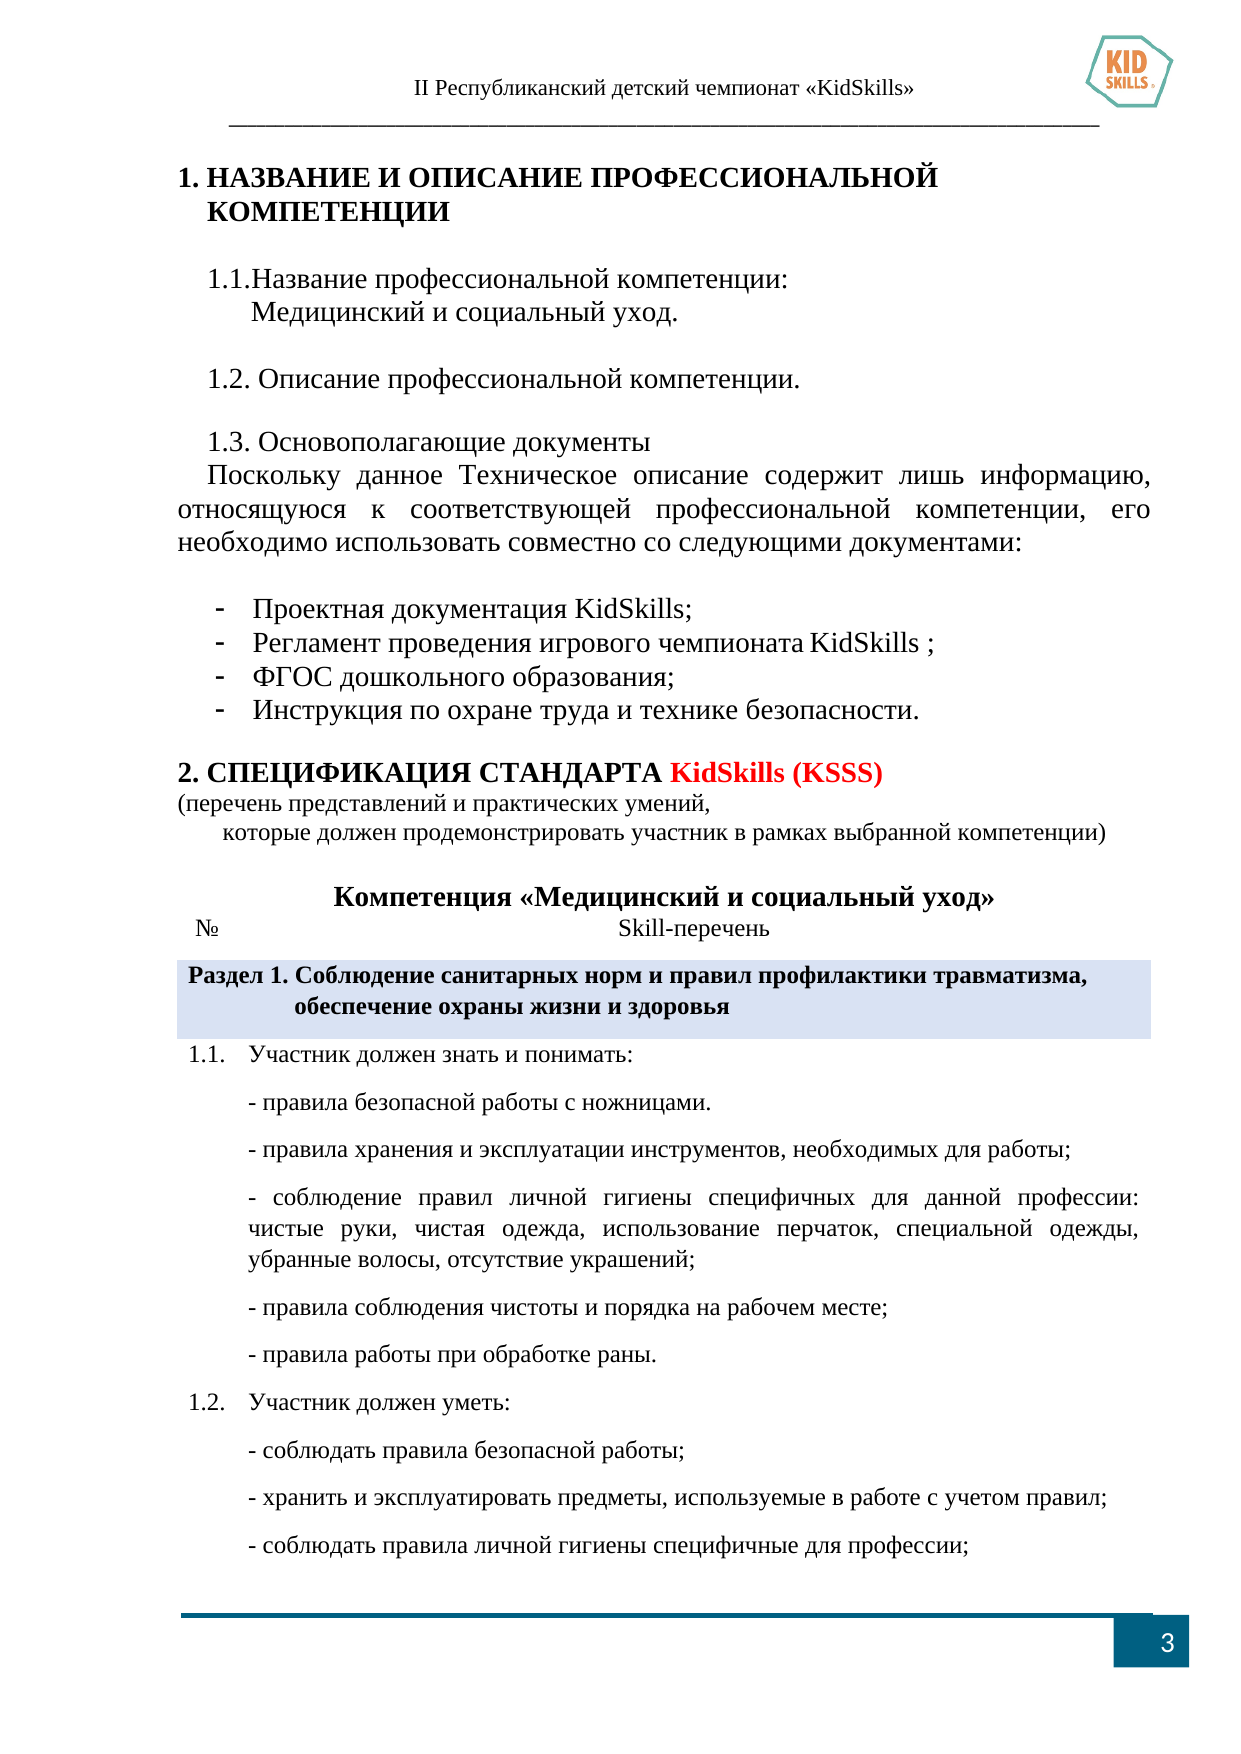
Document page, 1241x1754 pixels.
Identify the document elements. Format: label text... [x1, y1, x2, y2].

list Инструкция по охране труда и технике безопасности. [215, 692, 1152, 726]
list ФГОС дошкольного образования; [215, 659, 1152, 692]
text Медицинский и социальный уход. [177, 294, 1152, 328]
text Компетенция «Медицинский и социальный уход» [177, 879, 1152, 913]
text 2. СПЕЦИФИКАЦИЯ СТАНДАРТА KidSkills (KSSS) [177, 755, 1152, 788]
picture [1076, 18, 1179, 122]
text 1.2. Описание профессиональной компетенции. [177, 361, 1152, 395]
table_header № [177, 913, 237, 960]
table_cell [237, 1387, 1151, 1578]
text (перечень представлений и практических умений, [177, 788, 1152, 817]
table_cell 1.1. [177, 1039, 237, 1387]
list Проектная документация KidSkills; [215, 591, 1152, 625]
text Поскольку данное Техническое описание содержит лишь информацию, относящуюся к соответствующей профессиональной компетенции, его необходимо использовать совместно со следующими документами: [177, 457, 1152, 558]
table_cell 1.2. [177, 1387, 237, 1578]
text 1.1. Название профессиональной компетенции: [177, 261, 1152, 294]
table_header Skill-перечень [237, 913, 1151, 960]
table_cell Участник должен знать и понимать: - правила безопасной работы с ножницами. - правила хранения и эксплуатации инструментов, необходимых для работы; - соблюдение правил личной гигиены специфичных для данной профессии: чистые руки, чистая одежда, использование перчаток, специальной одежды, убранные волосы, отсутствие украшений; - правила соблюдения чистоты и порядка на рабочем месте; - правила работы при обработке раны. [237, 1039, 1151, 1387]
text 1. Название и описание профессиональной компетенции [177, 160, 1152, 227]
table_cell Раздел 1. Соблюдение санитарных норм и правил профилактики травматизма, обеспечение охраны жизни и здоровья [177, 960, 1151, 1039]
text 1.3. Основополагающие документы [177, 424, 1152, 457]
list Регламент проведения игрового чемпионата KidSkills ; [215, 625, 1152, 659]
text которые должен продемонстрировать участник в рамках выбранной компетенции) [177, 817, 1152, 846]
